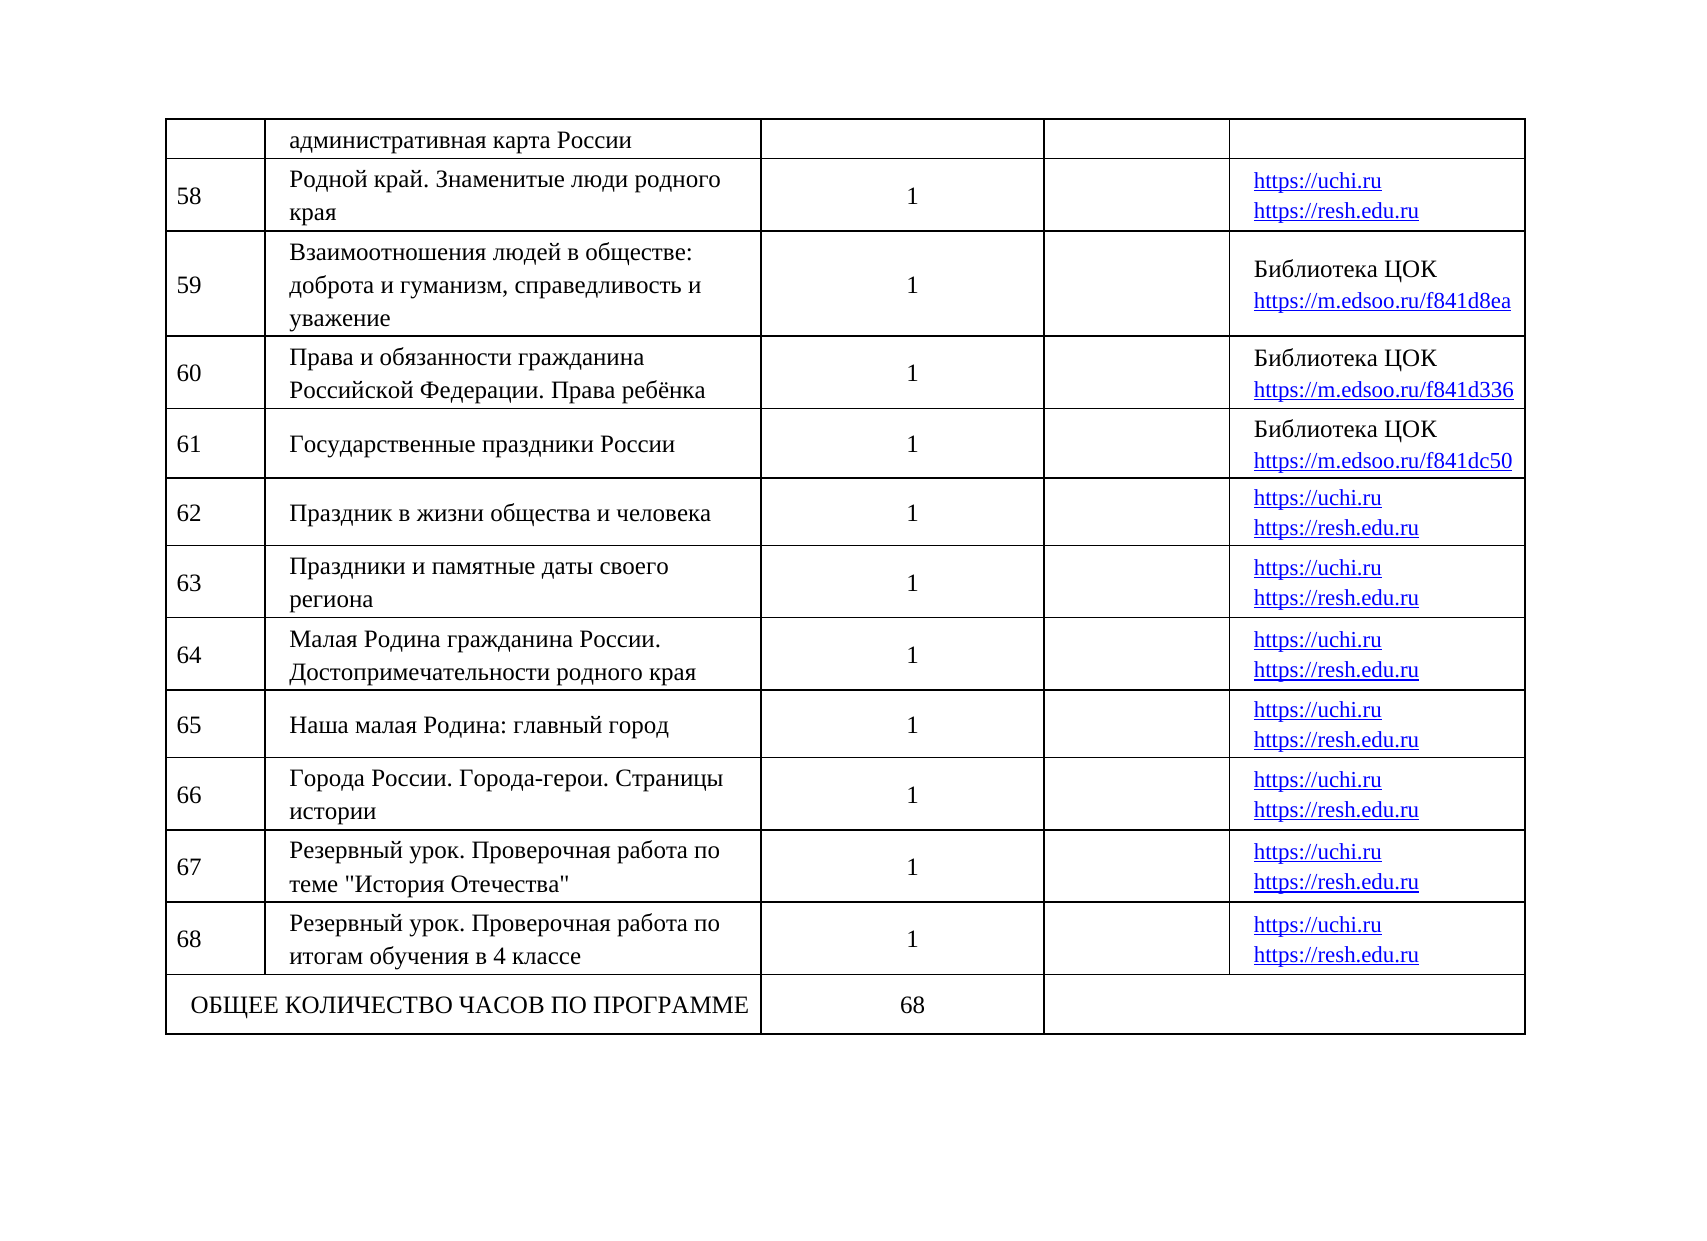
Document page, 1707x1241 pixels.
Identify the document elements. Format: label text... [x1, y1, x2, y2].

table_cell 62 [167, 479, 264, 544]
table_cell Резервный урок. Проверочная работа по теме "История Отечества" [266, 831, 760, 901]
table_cell 1 [762, 831, 1043, 901]
table_cell 66 [167, 758, 264, 829]
table_cell [1045, 337, 1229, 408]
table_cell Города России. Города-герои. Страницы истории [266, 758, 760, 829]
table_cell 1 [762, 409, 1043, 477]
table_cell [1045, 618, 1229, 689]
table_cell 58 [167, 159, 264, 230]
table_cell 1 [762, 120, 1043, 157]
table_cell https://uchi.ru https://resh.edu.ru [1230, 618, 1524, 689]
table_cell https://uchi.ru https://resh.edu.ru [1230, 159, 1524, 230]
table_cell 68 [167, 903, 264, 974]
table_cell 1 [762, 903, 1043, 974]
table_cell Родной край. Знаменитые люди родного края [266, 159, 760, 230]
table_cell Малая Родина гражданина России. Достопримечательности родного края [266, 618, 760, 689]
table_cell 59 [167, 232, 264, 335]
table_cell https://uchi.ru https://resh.edu.ru [1230, 831, 1524, 901]
table_cell Праздники и памятные даты своего региона [266, 546, 760, 617]
table_cell https://uchi.ru https://resh.edu.ru [1230, 903, 1524, 974]
table_cell 60 [167, 337, 264, 408]
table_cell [1230, 120, 1524, 157]
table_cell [266, 120, 760, 157]
table_cell 1 [762, 159, 1043, 230]
table_cell 1 [762, 691, 1043, 756]
table_cell [1045, 903, 1229, 974]
table_cell 1 [762, 758, 1043, 829]
table_cell 68 [762, 975, 1043, 1033]
table_cell [1045, 831, 1229, 901]
table_cell Резервный урок. Проверочная работа по итогам обучения в 4 классе [266, 903, 760, 974]
table_cell https://uchi.ru https://resh.edu.ru [1230, 758, 1524, 829]
table_cell https://uchi.ru https://resh.edu.ru [1230, 479, 1524, 544]
table_cell 57 [167, 120, 264, 157]
table_cell [1045, 232, 1229, 335]
table_cell 64 [167, 618, 264, 689]
table_cell 1 [762, 337, 1043, 408]
table_cell 1 [762, 479, 1043, 544]
table_cell [1045, 975, 1524, 1033]
table_cell https://uchi.ru https://resh.edu.ru [1230, 691, 1524, 756]
table_cell [1045, 479, 1229, 544]
table_cell Библиотека ЦОК https://m.edsoo.ru/f841d8ea [1230, 232, 1524, 335]
table_cell [1045, 409, 1229, 477]
table_cell [1045, 691, 1229, 756]
table_cell 1 [762, 618, 1043, 689]
table_cell 67 [167, 831, 264, 901]
table_cell https://uchi.ru https://resh.edu.ru [1230, 546, 1524, 617]
table_cell ОБЩЕЕ КОЛИЧЕСТВО ЧАСОВ ПО ПРОГРАММЕ [167, 975, 760, 1033]
table_cell Права и обязанности гражданина Российской Федерации. Права ребёнка [266, 337, 760, 408]
table_cell 63 [167, 546, 264, 617]
table_cell [1045, 120, 1229, 157]
table_cell Наша малая Родина: главный город [266, 691, 760, 756]
table_cell Библиотека ЦОК https://m.edsoo.ru/f841d336 [1230, 337, 1524, 408]
table_cell Взаимоотношения людей в обществе: доброта и гуманизм, справедливость и уважение [266, 232, 760, 335]
table_cell [1045, 758, 1229, 829]
table_cell [1045, 546, 1229, 617]
table_cell 1 [762, 232, 1043, 335]
table_cell [1045, 159, 1229, 230]
table_cell 65 [167, 691, 264, 756]
table_cell Праздник в жизни общества и человека [266, 479, 760, 544]
table_cell 1 [762, 546, 1043, 617]
table_cell Государственные праздники России [266, 409, 760, 477]
table_cell 61 [167, 409, 264, 477]
table_cell Библиотека ЦОК https://m.edsoo.ru/f841dc50 [1230, 409, 1524, 477]
